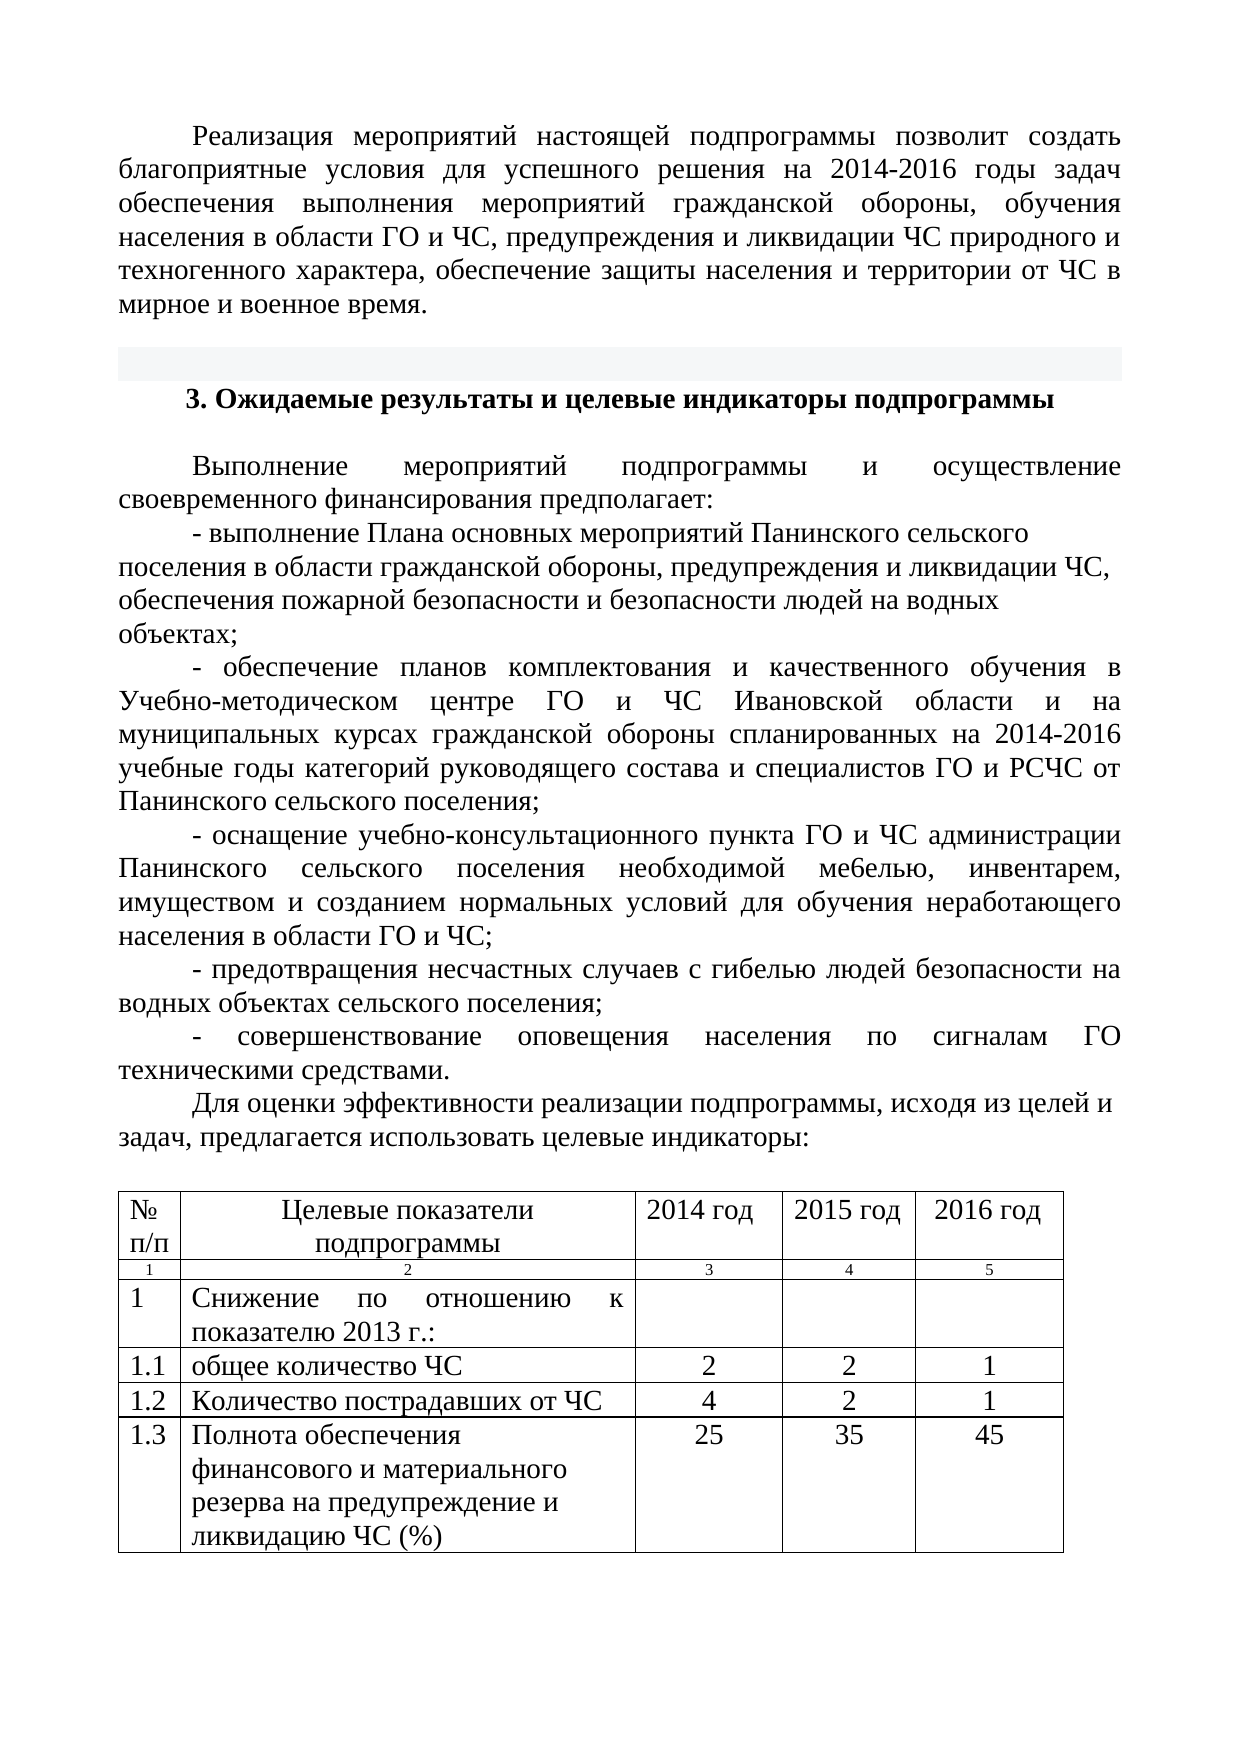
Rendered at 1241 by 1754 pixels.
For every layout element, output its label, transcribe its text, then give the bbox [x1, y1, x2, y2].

text - оснащение учебно-консультационного пункта ГО и ЧС администрации Панинского сельского поселения необходимой ме6елью, инвентарем, имуществом и созданием нормальных условий для обучения неработающего населения в области ГО и ЧС; [118, 817, 1122, 951]
table_cell 3 [636, 1260, 782, 1279]
table_cell 4 [783, 1260, 915, 1279]
table_header 2014 год [636, 1192, 782, 1259]
text Для оценки эффективности реализации подпрограммы, исходя из целей и задач, предлагается использовать целевые индикаторы: [118, 1085, 1122, 1152]
table_cell Снижение по отношению к показателю 2013 г.: [181, 1280, 635, 1347]
table_cell 1.2 [119, 1383, 180, 1416]
text - обеспечение планов комплектования и качественного обучения в Учебно-методическом центре ГО и ЧС Ивановской области и на муниципальных курсах гражданской обороны спланированных на 2014-2016 учебные годы категорий руководящего состава и специалистов ГО и РСЧС от Панинского сельского поселения; [118, 649, 1122, 817]
table_cell [783, 1280, 915, 1347]
table_header № п/п [119, 1192, 180, 1259]
table_cell 1 [119, 1280, 180, 1347]
table_cell 45 [916, 1418, 1063, 1552]
table_cell 1.1 [119, 1348, 180, 1382]
table_header 2016 год [916, 1192, 1063, 1259]
table_header Целевые показатели подпрограммы [181, 1192, 635, 1259]
table_cell 1 [916, 1383, 1063, 1416]
table_cell [636, 1280, 782, 1347]
text - совершенствование оповещения населения по сигналам ГО техническими средствами. [118, 1018, 1122, 1085]
table_cell 5 [916, 1260, 1063, 1279]
table_cell 2 [783, 1348, 915, 1382]
table_cell Количество пострадавших от ЧС [181, 1383, 635, 1416]
table_cell [916, 1280, 1063, 1347]
text - предотвращения несчастных случаев с гибелью людей безопасности на водных объектах сельского поселения; [118, 951, 1122, 1018]
table_cell 2 [636, 1348, 782, 1382]
text Реализация мероприятий настоящей подпрограммы позволит создать благоприятные условия для успешного решения на 2014-2016 годы задач обеспечения выполнения мероприятий гражданской обороны, обучения населения в области ГО и ЧС, предупреждения и ликвидации ЧС природного и техногенного характера, обеспечение защиты населения и территории от ЧС в мирное и военное время. [118, 118, 1122, 319]
table_cell 25 [636, 1418, 782, 1552]
table_cell 1 [119, 1260, 180, 1279]
table_cell общее количество ЧС [181, 1348, 635, 1382]
table_cell 2 [783, 1383, 915, 1416]
table_cell Полнота обеспечения финансового и материального резерва на предупреждение и ликвидацию ЧС (%) [181, 1418, 635, 1552]
text - выполнение Плана основных мероприятий Панинского сельского поселения в области гражданской обороны, предупреждения и ликвидации ЧС, обеспечения пожарной безопасности и безопасности людей на водных объектах; [118, 515, 1122, 649]
table_cell 4 [636, 1383, 782, 1416]
table_cell 1 [916, 1348, 1063, 1382]
text 3. Ожидаемые результаты и целевые индикаторы подпрограммы [118, 381, 1122, 414]
text Выполнение мероприятий подпрограммы и осуществление своевременного финансирования предполагает: [118, 448, 1122, 515]
table_header 2015 год [783, 1192, 915, 1259]
table_cell 35 [783, 1418, 915, 1552]
table_cell 2 [181, 1260, 635, 1279]
table_cell 1.3 [119, 1418, 180, 1552]
